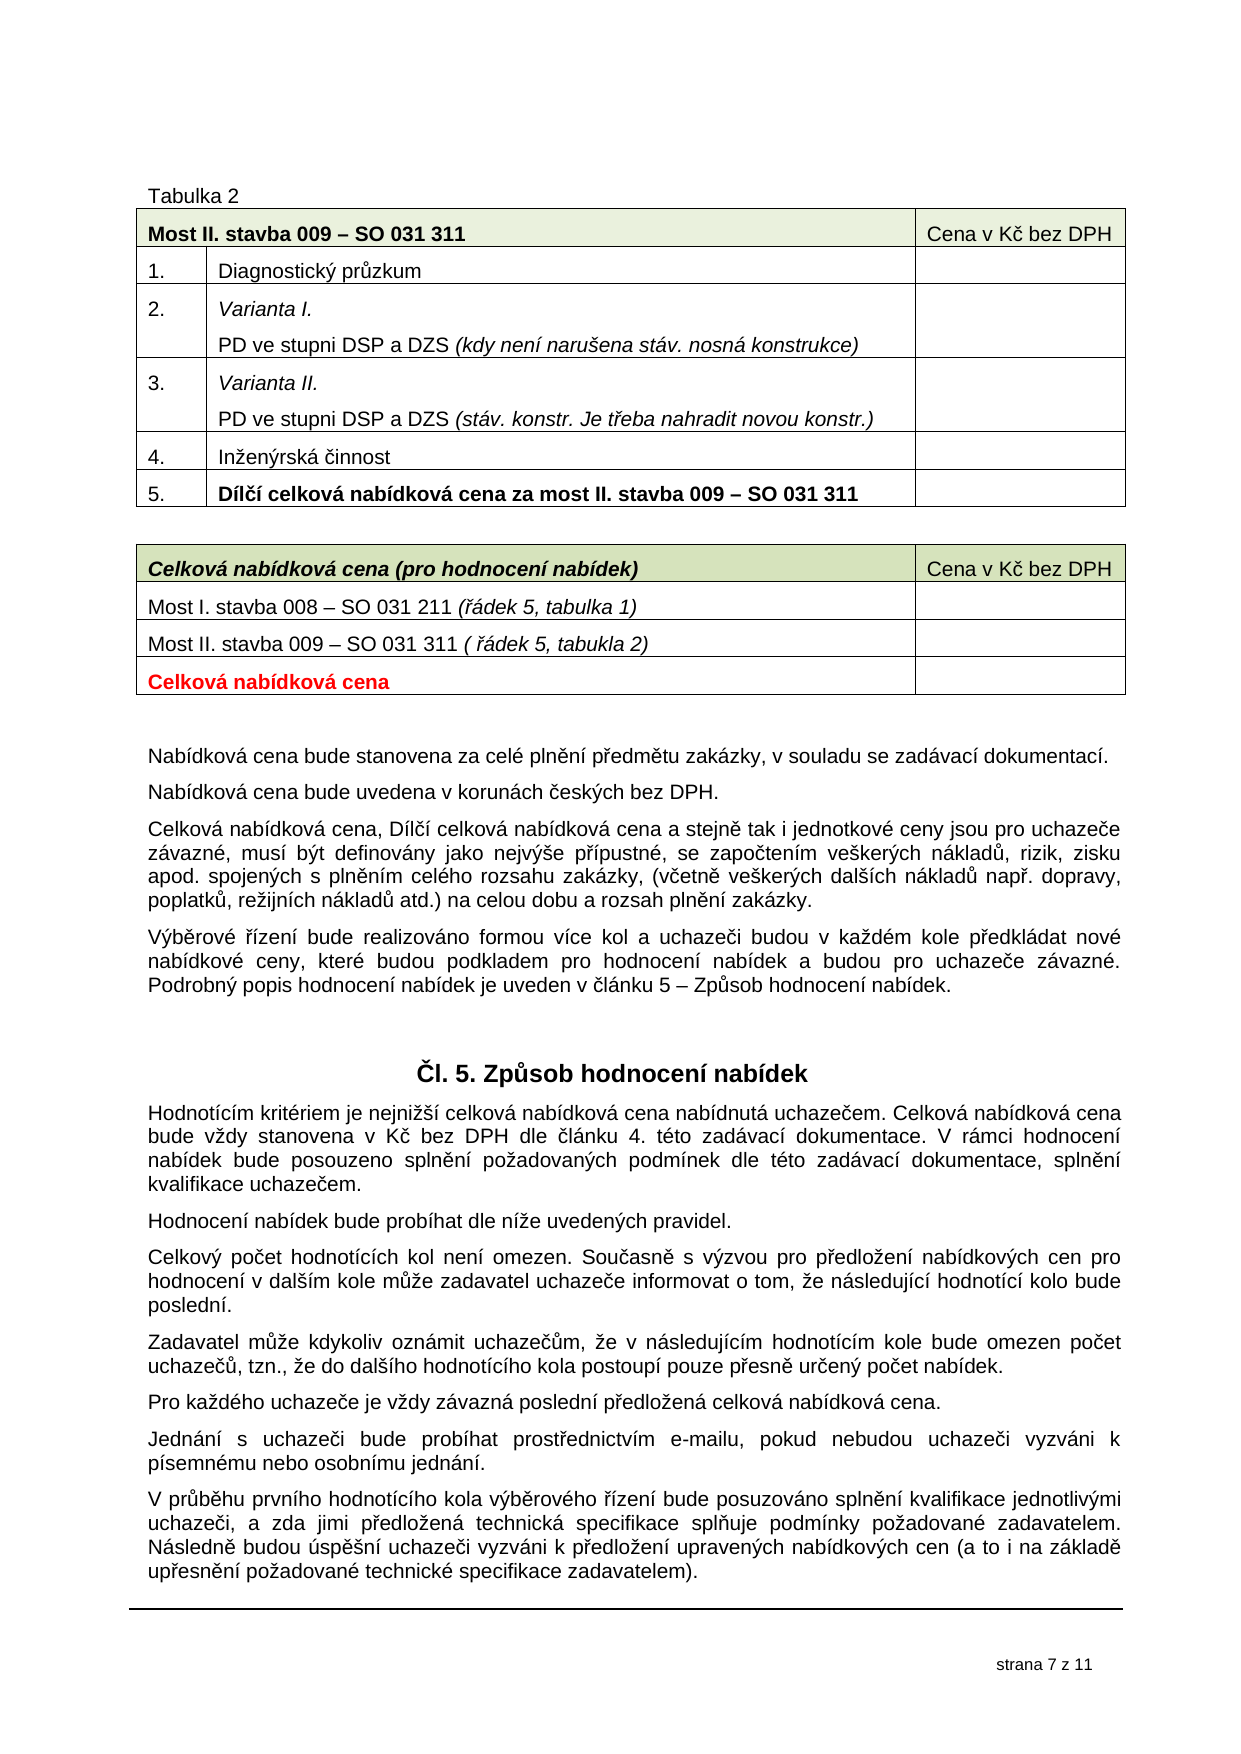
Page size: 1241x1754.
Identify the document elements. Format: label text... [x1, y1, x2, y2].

text Jednání s uchazeči bude probíhat prostřednictvím e-mailu, pokud nebudou uchazeči vyzváni k písemnému nebo osobnímu jednání. [148, 1426, 1122, 1474]
text Způsob hodnocení nabídek [102, 1059, 1122, 1088]
text Zadavatel může kdykoliv oznámit uchazečům, že v následujícím hodnotícím kole bude omezen počet uchazečů, tzn., že do dalšího hodnotícího kola postoupí pouze přesně určený počet nabídek. [148, 1329, 1122, 1377]
table_cell 3. [137, 358, 206, 431]
text Hodnocení nabídek bude probíhat dle níže uvedených pravidel. [148, 1209, 1122, 1233]
table_cell Varianta II. PD ve stupni DSP a DZS (stáv. konstr. Je třeba nahradit novou konstr.) [207, 358, 915, 431]
table_cell [916, 432, 1125, 468]
table_cell [916, 582, 1125, 618]
text Pro každého uchazeče je vždy závazná poslední předložená celková nabídková cena. [148, 1390, 1122, 1414]
table_cell Most II. stavba 009 – SO 031 311 ( řádek 5, tabukla 2) [137, 620, 915, 656]
text Nabídková cena bude uvedena v korunách českých bez DPH. [148, 780, 1122, 804]
table_cell Most I. stavba 008 – SO 031 211 (řádek 5, tabulka 1) [137, 582, 915, 618]
table_cell [916, 620, 1125, 656]
table_cell Diagnostický průzkum [207, 247, 915, 283]
table_cell [916, 284, 1125, 357]
table_cell 4. [137, 432, 206, 468]
table_cell Inženýrská činnost [207, 432, 915, 468]
table_header Celková nabídková cena (pro hodnocení nabídek) [137, 545, 915, 581]
table_cell 2. [137, 284, 206, 357]
table_header Cena v Kč bez DPH [916, 209, 1125, 246]
table_header Cena v Kč bez DPH [916, 545, 1125, 581]
table_cell Dílčí celková nabídková cena za most II. stavba 009 – SO 031 311 [207, 470, 915, 506]
table_cell [916, 358, 1125, 431]
text Hodnotícím kritériem je nejnižší celková nabídková cena nabídnutá uchazečem. Celková nabídková cena bude vždy stanovena v Kč bez DPH dle článku 4. této zadávací dokumentace. V rámci hodnocení nabídek bude posouzeno splnění požadovaných podmínek dle této zadávací dokumentace, splnění kvalifikace uchazečem. [148, 1100, 1122, 1196]
table_cell 5. [137, 470, 206, 506]
table_cell 1. [137, 247, 206, 283]
text Celkový počet hodnotících kol není omezen. Současně s výzvou pro předložení nabídkových cen pro hodnocení v dalším kole může zadavatel uchazeče informovat o tom, že následující hodnotící kolo bude poslední. [148, 1245, 1122, 1317]
table_header Most II. stavba 009 – SO 031 311 [137, 209, 915, 246]
text Nabídková cena bude stanovena za celé plnění předmětu zakázky, v souladu se zadávací dokumentací. [148, 743, 1122, 767]
text Celková nabídková cena, Dílčí celková nabídková cena a stejně tak i jednotkové ceny jsou pro uchazeče závazné, musí být definovány jako nejvýše přípustné, se započtením veškerých nákladů, rizik, zisku apod. spojených s plněním celého rozsahu zakázky, (včetně veškerých dalších nákladů např. dopravy, poplatků, režijních nákladů atd.) na celou dobu a rozsah plnění zakázky. [148, 816, 1122, 912]
table_cell [916, 247, 1125, 283]
text Výběrové řízení bude realizováno formou více kol a uchazeči budou v každém kole předkládat nové nabídkové ceny, které budou podkladem pro hodnocení nabídek a budou pro uchazeče závazné. Podrobný popis hodnocení nabídek je uveden v článku 5 – Způsob hodnocení nabídek. [148, 925, 1122, 997]
text V průběhu prvního hodnotícího kola výběrového řízení bude posuzováno splnění kvalifikace jednotlivými uchazeči, a zda jimi předložená technická specifikace splňuje podmínky požadované zadavatelem. Následně budou úspěšní uchazeči vyzváni k předložení upravených nabídkových cen (a to i na základě upřesnění požadované technické specifikace zadavatelem). [148, 1487, 1122, 1583]
table_cell [916, 470, 1125, 506]
table_cell Celková nabídková cena [137, 657, 915, 693]
text Tabulka 2 [148, 184, 1122, 208]
table_cell [916, 657, 1125, 693]
table_cell Varianta I. PD ve stupni DSP a DZS (kdy není narušena stáv. nosná konstrukce) [207, 284, 915, 357]
